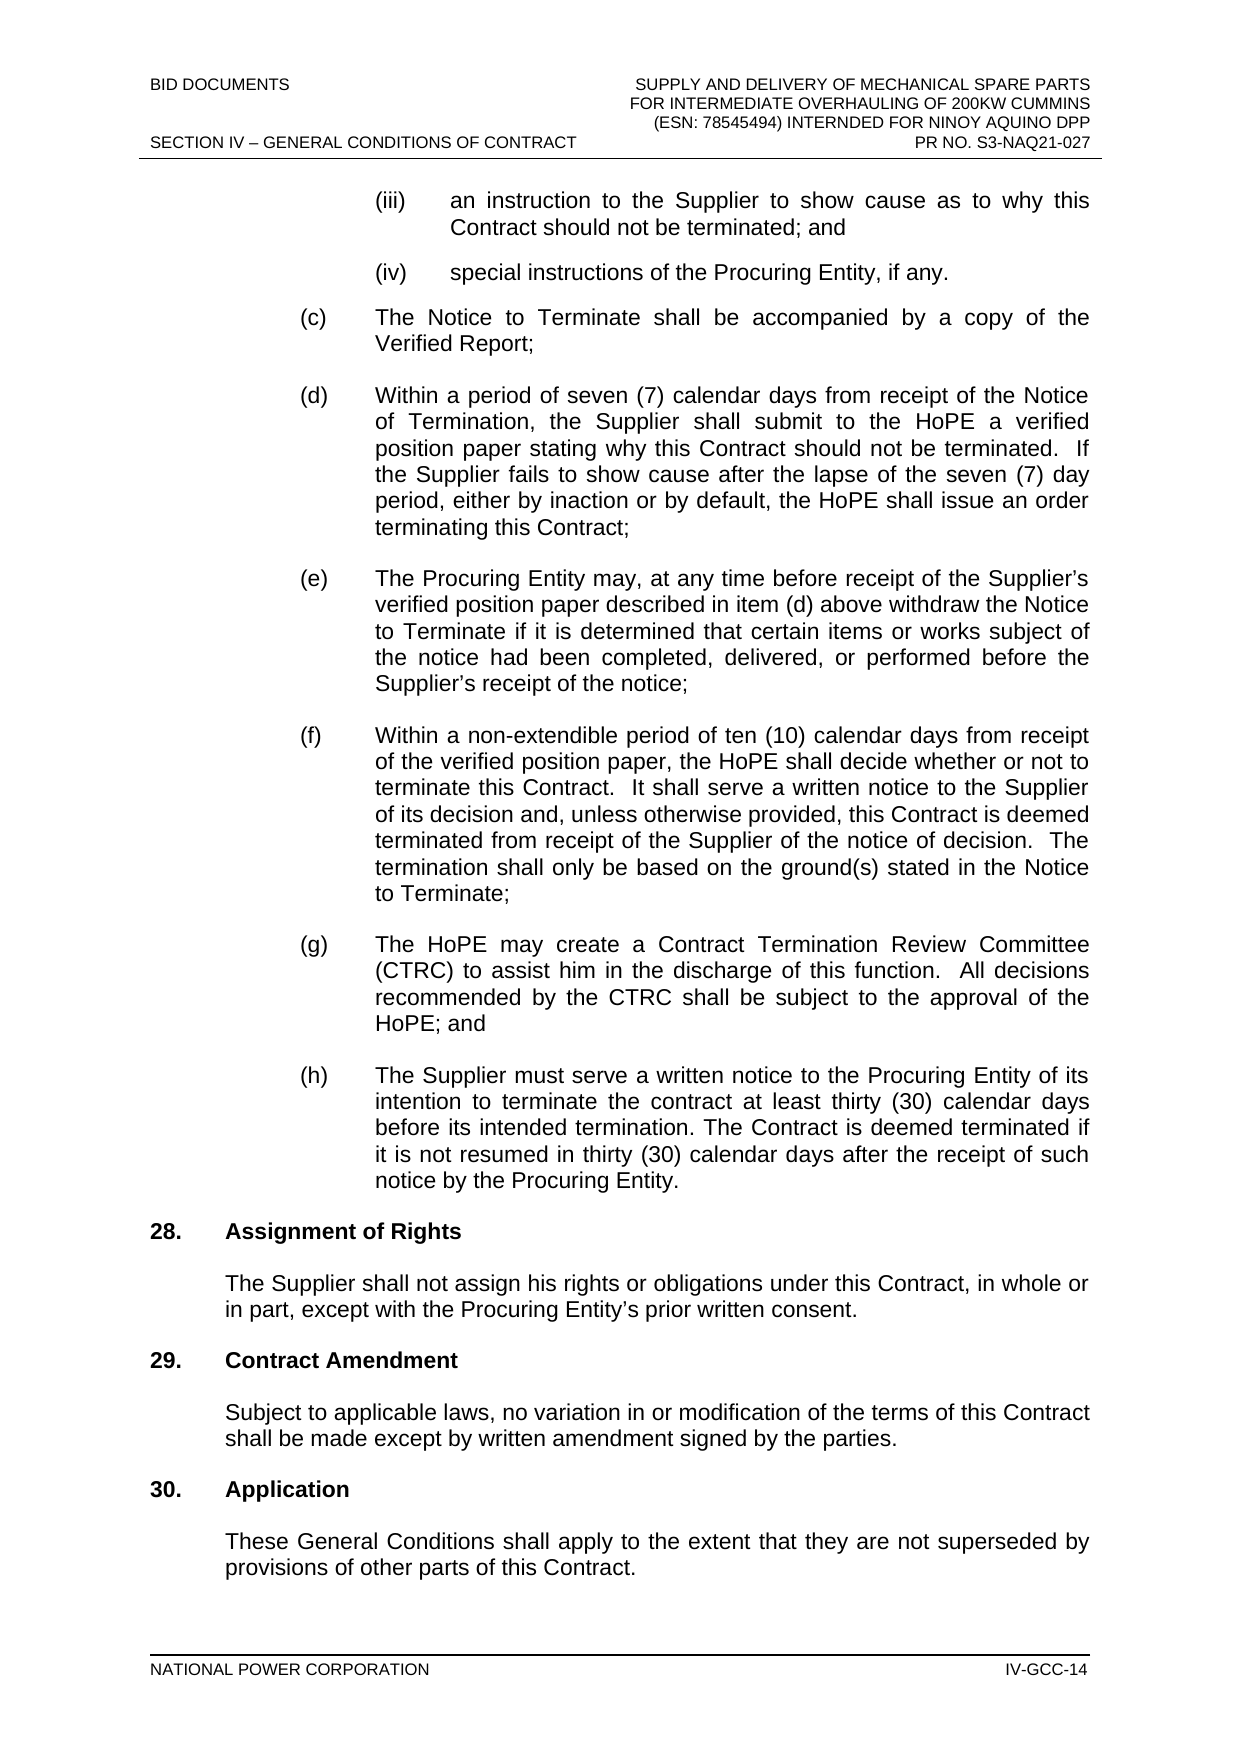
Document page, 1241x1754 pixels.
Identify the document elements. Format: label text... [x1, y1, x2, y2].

list an instruction to the Supplier to show cause as to why this Contract should not be terminated; and [375, 187, 1090, 240]
subtitle Assignment of Rights [150, 1218, 1090, 1245]
list Within a non-extendible period of ten (10) calendar days from receipt of the verified position paper, the HoPE shall decide whether or not to terminate this Contract. It shall serve a written notice to the Supplier of its decision and, unless otherwise provided, this Contract is deemed terminated from receipt of the Supplier of the notice of decision. The termination shall only be based on the ground(s) stated in the Notice to Terminate; [300, 722, 1090, 906]
text Subject to applicable laws, no variation in or modification of the terms of this Contract shall be made except by written amendment signed by the parties. [225, 1399, 1090, 1451]
list The HoPE may create a Contract Termination Review Committee (CTRC) to assist him in the discharge of this function. All decisions recommended by the CTRC shall be subject to the approval of the HoPE; and [300, 931, 1090, 1037]
text The Supplier shall not assign his rights or obligations under this Contract, in whole or in part, except with the Procuring Entity’s prior written consent. [225, 1270, 1090, 1322]
subtitle Application [150, 1476, 1090, 1503]
list The Procuring Entity may, at any time before receipt of the Supplier’s verified position paper described in item (d) above withdraw the Notice to Terminate if it is determined that certain items or works subject of the notice had been completed, delivered, or performed before the Supplier’s receipt of the notice; [300, 565, 1090, 697]
list special instructions of the Procuring Entity, if any. [375, 259, 1090, 285]
list The Supplier must serve a written notice to the Procuring Entity of its intention to terminate the contract at least thirty (30) calendar days before its intended termination. The Contract is deemed terminated if it is not resumed in thirty (30) calendar days after the receipt of such notice by the Procuring Entity. [300, 1062, 1090, 1193]
subtitle Contract Amendment [150, 1347, 1090, 1374]
text These General Conditions shall apply to the extent that they are not superseded by provisions of other parts of this Contract. [225, 1528, 1090, 1581]
list The Notice to Terminate shall be accompanied by a copy of the Verified Report; [300, 304, 1090, 357]
list Within a period of seven (7) calendar days from receipt of the Notice of Termination, the Supplier shall submit to the HoPE a verified position paper stating why this Contract should not be terminated. If the Supplier fails to show cause after the lapse of the seven (7) day period, either by inaction or by default, the HoPE shall issue an order terminating this Contract; [300, 382, 1090, 540]
